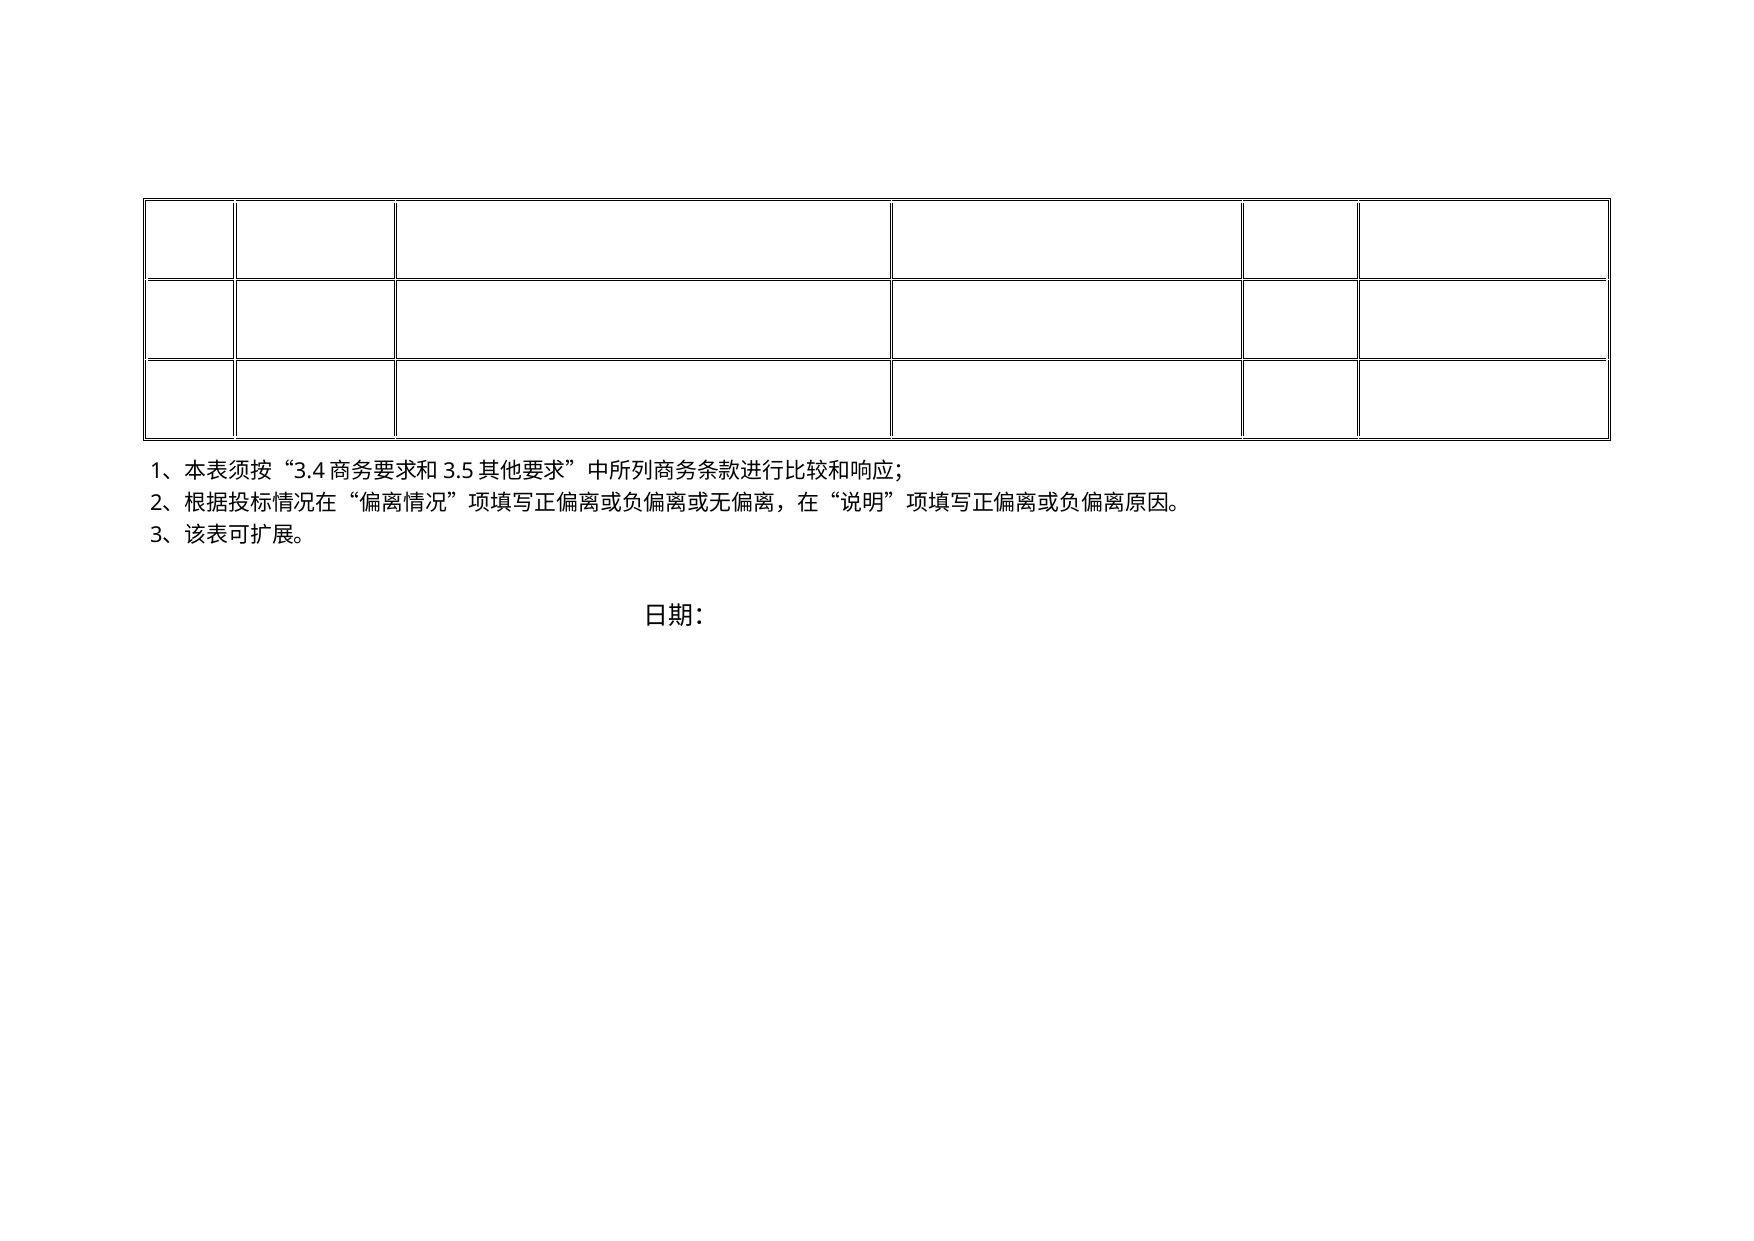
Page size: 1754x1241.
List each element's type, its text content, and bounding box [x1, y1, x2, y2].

table_cell [235, 358, 396, 438]
table_cell [893, 281, 1241, 358]
table_cell [235, 199, 396, 278]
table_cell [1244, 281, 1357, 358]
table_cell [1358, 358, 1608, 438]
text 1、本表须按“3.4商务要求和3.5其他要求”中所列商务条款进行比较和响应； [150, 453, 1604, 485]
text 2、根据投标情况在“偏离情况”项填写正偏离或负偏离或无偏离，在“说明”项填写正偏离或负偏离原因。 [150, 485, 1604, 517]
table_cell [1243, 361, 1358, 438]
text 3、该表可扩展。 [150, 517, 1604, 548]
table_cell [891, 361, 1242, 438]
table_cell [1358, 201, 1608, 278]
table_cell [146, 199, 235, 278]
table_cell [1360, 278, 1608, 358]
table_cell [1243, 201, 1358, 278]
table_cell [396, 201, 891, 278]
table_cell [237, 281, 394, 358]
table_cell [397, 281, 890, 358]
table_cell [891, 201, 1242, 278]
table_cell [396, 361, 891, 438]
table_cell [146, 278, 233, 358]
text 日期： [150, 581, 1604, 646]
table_cell [146, 358, 235, 438]
